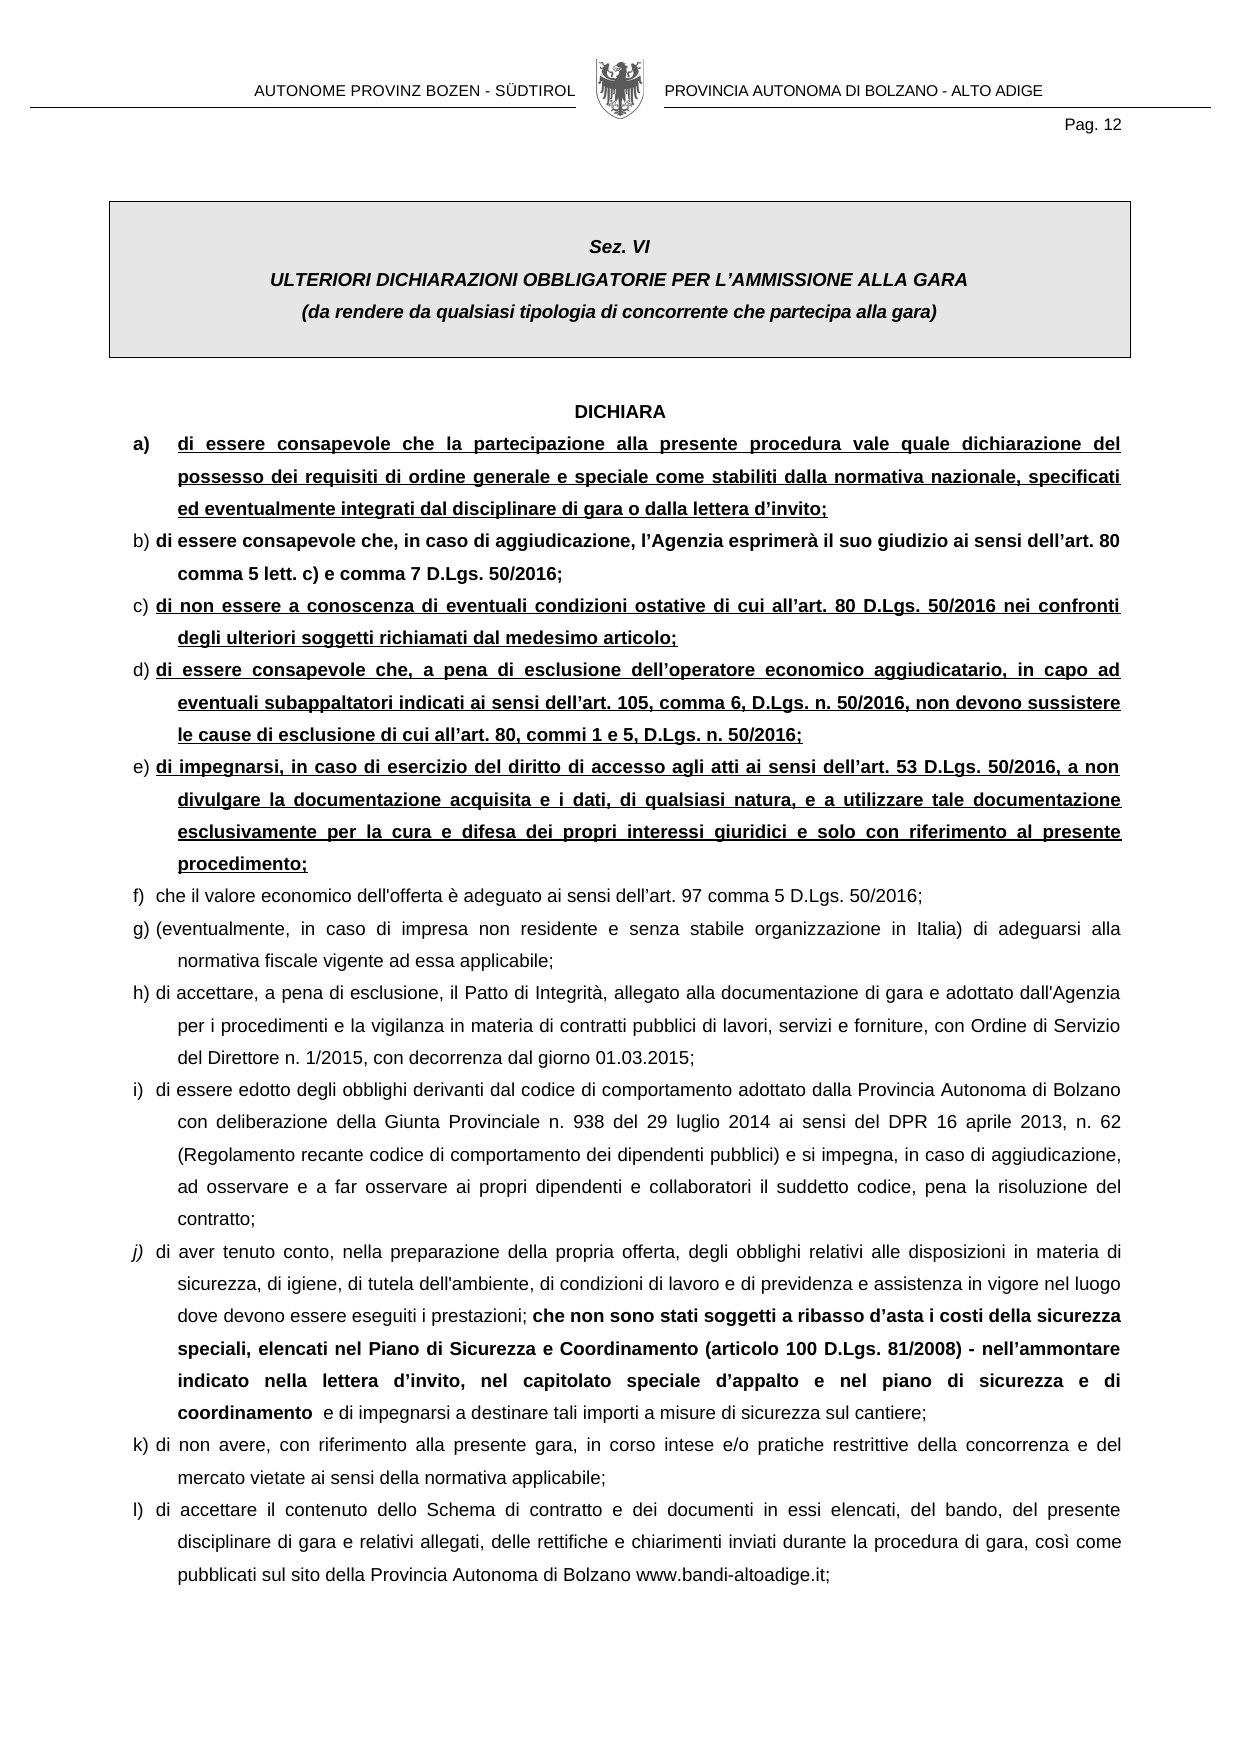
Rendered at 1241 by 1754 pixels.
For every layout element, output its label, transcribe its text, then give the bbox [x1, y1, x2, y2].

list di essere consapevole che, in caso di aggiudicazione, l’Agenzia esprimerà il suo giudizio ai sensi dell’art. 80 comma 5 lett. c) e comma 7 D.Lgs. 50/2016; [133, 530, 1122, 584]
list di accettare, a pena di esclusione, il Patto di Integrità, allegato alla documentazione di gara e adottato dall'Agenzia per i procedimenti e la vigilanza in materia di contratti pubblici di lavori, servizi e forniture, con Ordine di Servizio del Direttore n. 1/2015, con decorrenza dal giorno 01.03.2015; [133, 982, 1122, 1068]
list di non essere a conoscenza di eventuali condizioni ostative di cui all’art. 80 D.Lgs. 50/2016 nei confronti degli ulteriori soggetti richiamati dal medesimo articolo; [133, 594, 1122, 648]
list di impegnarsi, in caso di esercizio del diritto di accesso agli atti ai sensi dell’art. 53 D.Lgs. 50/2016, a non divulgare la documentazione acquisita e i dati, di qualsiasi natura, e a utilizzare tale documentazione esclusivamente per la cura e difesa dei propri interessi giuridici e solo con riferimento al presente procedimento; [133, 756, 1122, 874]
list che il valore economico dell'offerta è adeguato ai sensi dell’art. 97 comma 5 D.Lgs. 50/2016; [133, 885, 1122, 907]
text DICHIARA [118, 401, 1122, 422]
list di aver tenuto conto, nella preparazione della propria offerta, degli obblighi relativi alle disposizioni in materia di sicurezza, di igiene, di tutela dell'ambiente, di condizioni di lavoro e di previdenza e assistenza in vigore nel luogo dove devono essere eseguiti i prestazioni; che non sono stati soggetti a ribasso d’asta i costi della sicurezza speciali, elencati nel Piano di Sicurezza e Coordinamento (articolo 100 D.Lgs. 81/2008) - nell’ammontare indicato nella lettera d’invito, nel capitolato speciale d’appalto e nel piano di sicurezza e di coordinamento e di impegnarsi a destinare tali importi a misure di sicurezza sul cantiere; [133, 1240, 1122, 1423]
text a) di essere consapevole che la partecipazione alla presente procedura vale quale dichiarazione del possesso dei requisiti di ordine generale e speciale come stabiliti dalla normativa nazionale, specificati ed eventualmente integrati dal disciplinare di gara o dalla lettera d’invito; [133, 433, 1122, 519]
text (da rendere da qualsiasi tipologia di concorrente che partecipa alla gara) [110, 298, 1130, 322]
text Sez. VI [110, 233, 1130, 258]
list (eventualmente, in caso di impresa non residente e senza stabile organizzazione in Italia) di adeguarsi alla normativa fiscale vigente ad essa applicabile; [133, 917, 1122, 971]
picture [596, 59, 644, 119]
text ULTERIORI DICHIARAZIONI OBBLIGATORIE L’AMMISSIONE ALLA GARA [110, 265, 1130, 290]
list di essere edotto degli obblighi derivanti dal codice di comportamento adottato dalla Provincia Autonoma di Bolzano con deliberazione della Giunta Provinciale n. 938 del 29 luglio 2014 ai sensi del DPR 16 aprile 2013, n. 62 (Regolamento recante codice di comportamento dei dipendenti pubblici) e si impegna, in caso di aggiudicazione, ad osservare e a far osservare ai propri dipendenti e collaboratori il suddetto codice, pena la risoluzione del contratto; [133, 1079, 1122, 1230]
list di non avere, con riferimento alla presente gara, in corso intese e/o pratiche restrittive della concorrenza e del mercato vietate ai sensi della normativa applicabile; [133, 1434, 1122, 1488]
list di essere consapevole che, a pena di esclusione dell’operatore economico aggiudicatario, in capo ad eventuali subappaltatori indicati ai sensi dell’art. 105, comma 6, D.Lgs. n. 50/2016, non devono sussistere le cause di esclusione di cui all’art. 80, commi 1 e 5, D.Lgs. n. 50/2016; [133, 659, 1122, 745]
list di accettare il contenuto dello Schema di contratto e dei documenti in essi elencati, del bando, del presente disciplinare di gara e relativi allegati, delle rettifiche e chiarimenti inviati durante la procedura di gara, così come pubblicati sul sito della Provincia Autonoma di Bolzano www.bandi-altoadige.it; [133, 1499, 1122, 1585]
